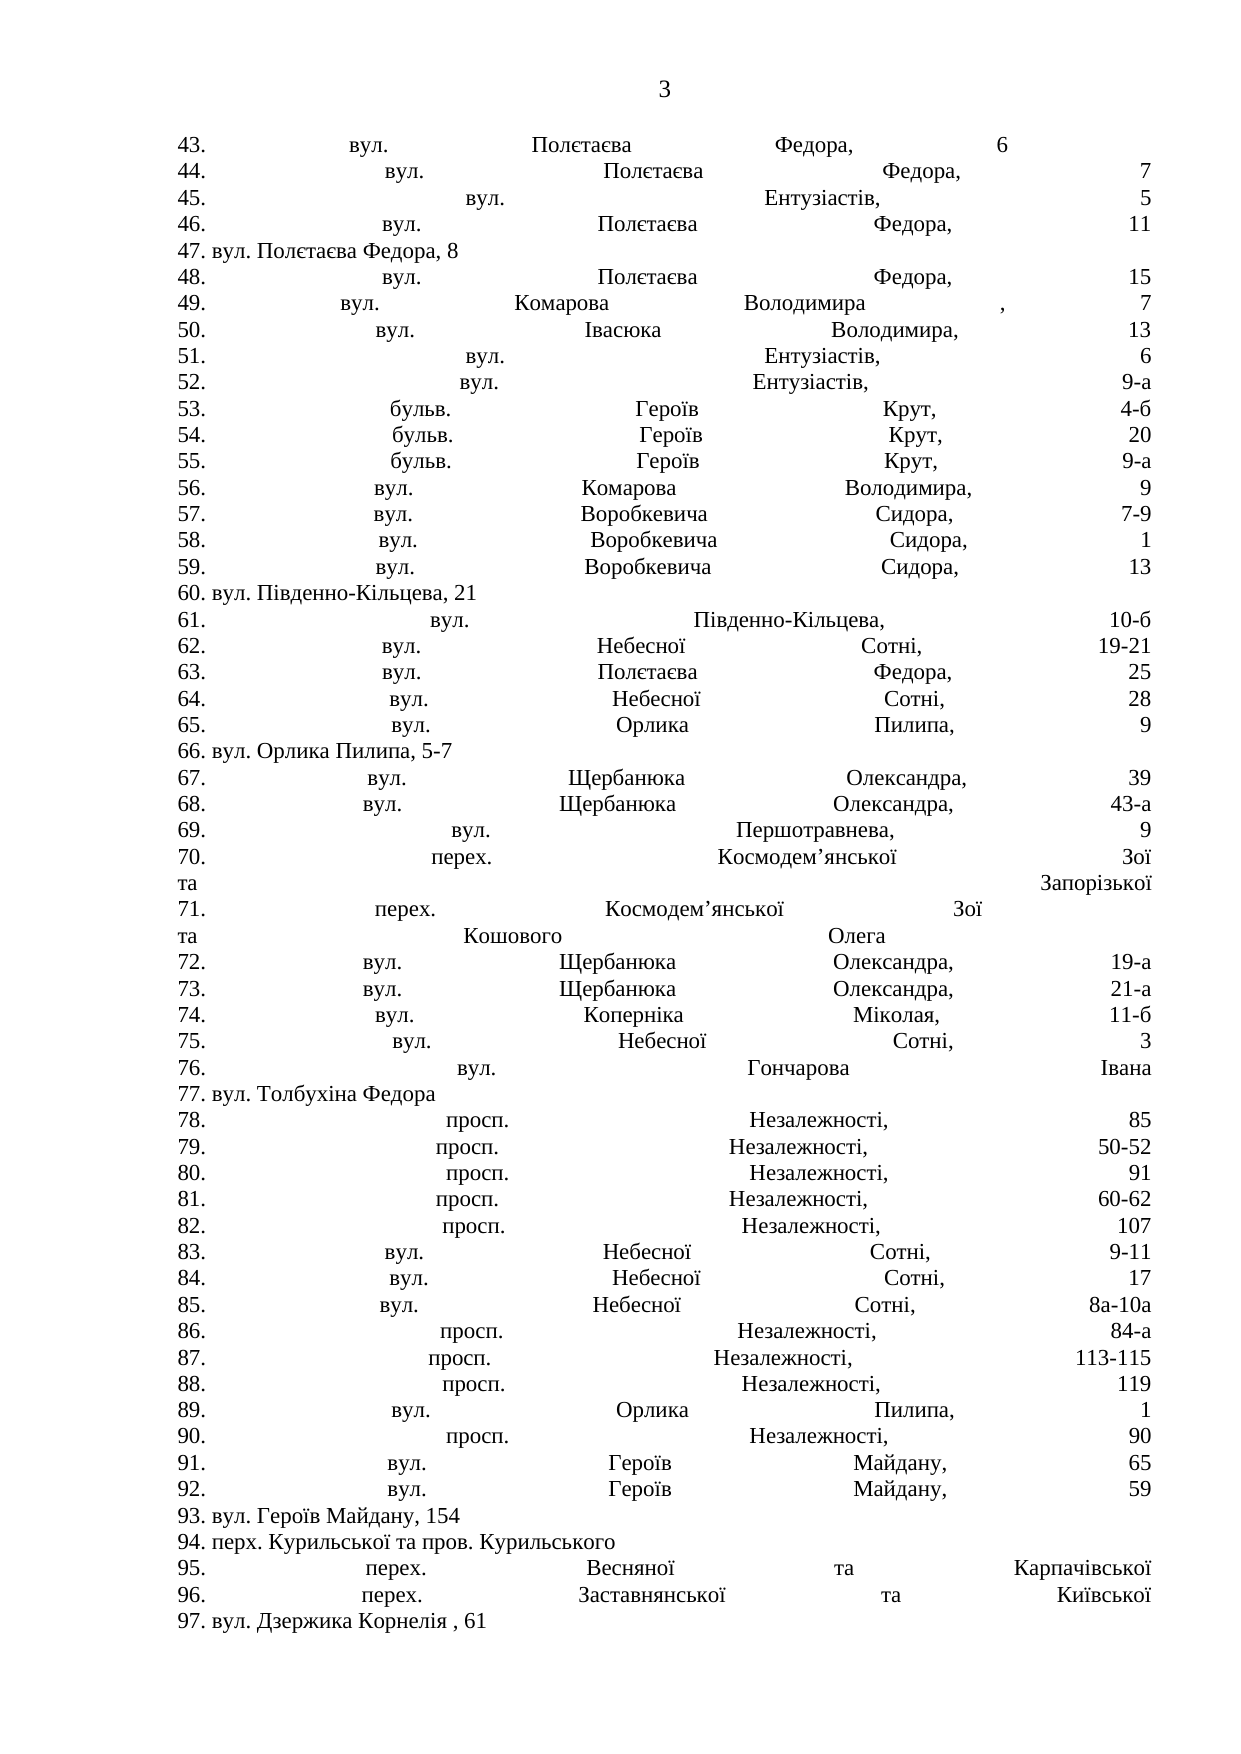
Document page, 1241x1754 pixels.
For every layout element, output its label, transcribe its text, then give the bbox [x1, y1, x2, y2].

text 94. перх. Курильської та пров. Курильського [177, 1528, 1152, 1554]
text 78. просп. Незалежності, 85 79. просп. Незалежності, 50-52 80. просп. Незалежності, 91 81. просп. Незалежності, 60-62 82. просп. Незалежності, 107 83. вул. Небесної Сотні, 9-11 84. вул. Небесної Сотні, 17 85. вул. Небесної Сотні, 8а-10а 86. просп. Незалежності, 84-а 87. просп. Незалежності, 113-115 88. просп. Незалежності, 119 89. вул. Орлика Пилипа, 1 90. просп. Незалежності, 90 91. вул. Героїв Майдану, 65 92. вул. Героїв Майдану, 59 93. вул. Героїв Майдану, 154 [177, 1106, 1152, 1528]
text 67. вул. Щербанюка Олександра, 39 68. вул. Щербанюка Олександра, 43-а 69. вул. Першотравнева, 9 70. перех. Космодем’янської Зої та Запорізької 71. перех. Космодем’янської Зої та Кошового Олега 72. вул. Щербанюка Олександра, 19-а 73. вул. Щербанюка Олександра, 21-а 74. вул. Коперніка Міколая, 11-б 75. вул. Небесної Сотні, 3 76. вул. Гончарова Івана 77. вул. Толбухіна Федора [177, 764, 1152, 1106]
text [177, 131, 1152, 263]
text 61. вул. Південно-Кільцева, 10-б 62. вул. Небесної Сотні, 19-21 63. вул. Полєтаєва Федора, 25 64. вул. Небесної Сотні, 28 65. вул. Орлика Пилипа, 9 66. вул. Орлика Пилипа, 5-7 [177, 606, 1152, 764]
text 48. вул. Полєтаєва Федора, 15 49. вул. Комарова Володимира , 7 50. вул. Івасюка Володимира, 13 51. вул. Ентузіастів, 6 52. вул. Ентузіастів, 9-а 53. бульв. Героїв Крут, 4-б 54. бульв. Героїв Крут, 20 55. бульв. Героїв Крут, 9-а 56. вул. Комарова Володимира, 9 57. вул. Воробкевича Сидора, 7-9 58. вул. Воробкевича Сидора, 1 59. вул. Воробкевича Сидора, 13 60. вул. Південно-Кільцева, 21 [177, 263, 1152, 606]
text 95. перех. Весняної та Карпачівської 96. перех. Заставнянської та Київської 97. вул. Дзержика Корнелія , 61 [177, 1554, 1152, 1633]
